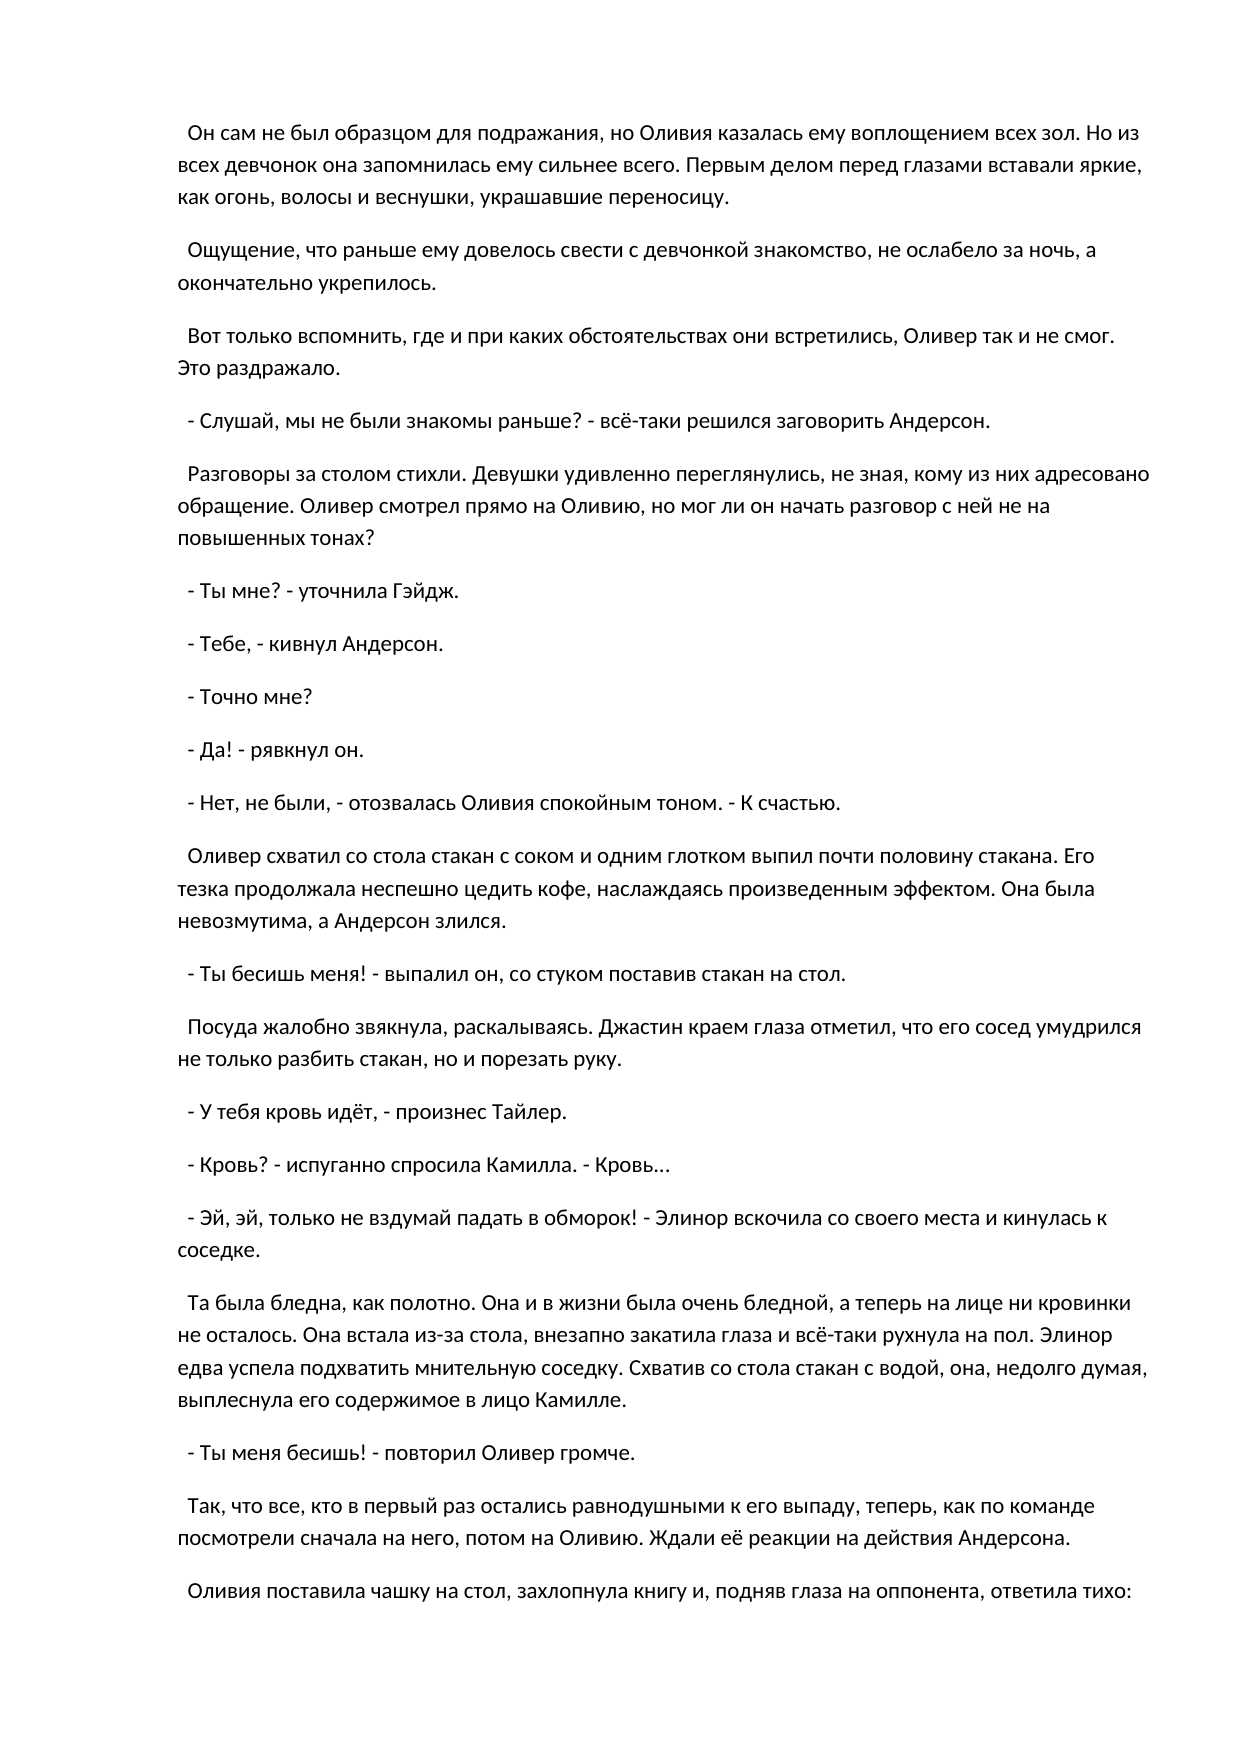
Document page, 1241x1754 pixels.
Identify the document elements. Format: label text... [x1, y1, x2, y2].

text - У тебя кровь идёт, - произнес Тайлер. [177, 1097, 1152, 1125]
text - Ты мне? - уточнила Гэйдж. [177, 576, 1152, 604]
text - Точно мне? [177, 682, 1152, 710]
text - Кровь? - испуганно спросила Камилла. - Кровь... [177, 1150, 1152, 1178]
text Ощущение, что раньше ему довелось свести с девчонкой знакомство, не ослабело за ночь, а окончательно укрепилось. [177, 236, 1152, 296]
text - Да! - рявкнул он. [177, 735, 1152, 763]
text - Эй, эй, только не вздумай падать в обморок! - Элинор вскочила со своего места и кинулась к соседке. [177, 1203, 1152, 1263]
text Он сам не был образцом для подражания, но Оливия казалась ему воплощением всех зол. Но из всех девчонок она запомнилась ему сильнее всего. Первым делом перед глазами вставали яркие, как огонь, волосы и веснушки, украшавшие переносицу. [177, 118, 1152, 211]
text Та была бледна, как полотно. Она и в жизни была очень бледной, а теперь на лице ни кровинки не осталось. Она встала из-за стола, внезапно закатила глаза и всё-таки рухнула на пол. Элинор едва успела подхватить мнительную соседку. Схватив со стола стакан с водой, она, недолго думая, выплеснула его содержимое в лицо Камилле. [177, 1288, 1152, 1413]
text Разговоры за столом стихли. Девушки удивленно переглянулись, не зная, кому из них адресовано обращение. Оливер смотрел прямо на Оливию, но мог ли он начать разговор с ней не на повышенных тонах? [177, 459, 1152, 551]
text - Нет, не были, - отозвалась Оливия спокойным тоном. - К счастью. [177, 788, 1152, 816]
text Так, что все, кто в первый раз остались равнодушными к его выпаду, теперь, как по команде посмотрели сначала на него, потом на Оливию. Ждали её реакции на действия Андерсона. [177, 1491, 1152, 1551]
text Оливия поставила чашку на стол, захлопнула книгу и, подняв глаза на оппонента, ответила тихо: [177, 1576, 1152, 1604]
text Вот только вспомнить, где и при каких обстоятельствах они встретились, Оливер так и не смог. Это раздражало. [177, 321, 1152, 381]
text - Тебе, - кивнул Андерсон. [177, 629, 1152, 657]
text Посуда жалобно звякнула, раскалываясь. Джастин краем глаза отметил, что его сосед умудрился не только разбить стакан, но и порезать руку. [177, 1012, 1152, 1072]
text - Слушай, мы не были знакомы раньше? - всё-таки решился заговорить Андерсон. [177, 406, 1152, 434]
text Оливер схватил со стола стакан с соком и одним глотком выпил почти половину стакана. Его тезка продолжала неспешно цедить кофе, наслаждаясь произведенным эффектом. Она была невозмутима, а Андерсон злился. [177, 841, 1152, 934]
text - Ты бесишь меня! - выпалил он, со стуком поставив стакан на стол. [177, 959, 1152, 987]
text - Ты меня бесишь! - повторил Оливер громче. [177, 1438, 1152, 1466]
